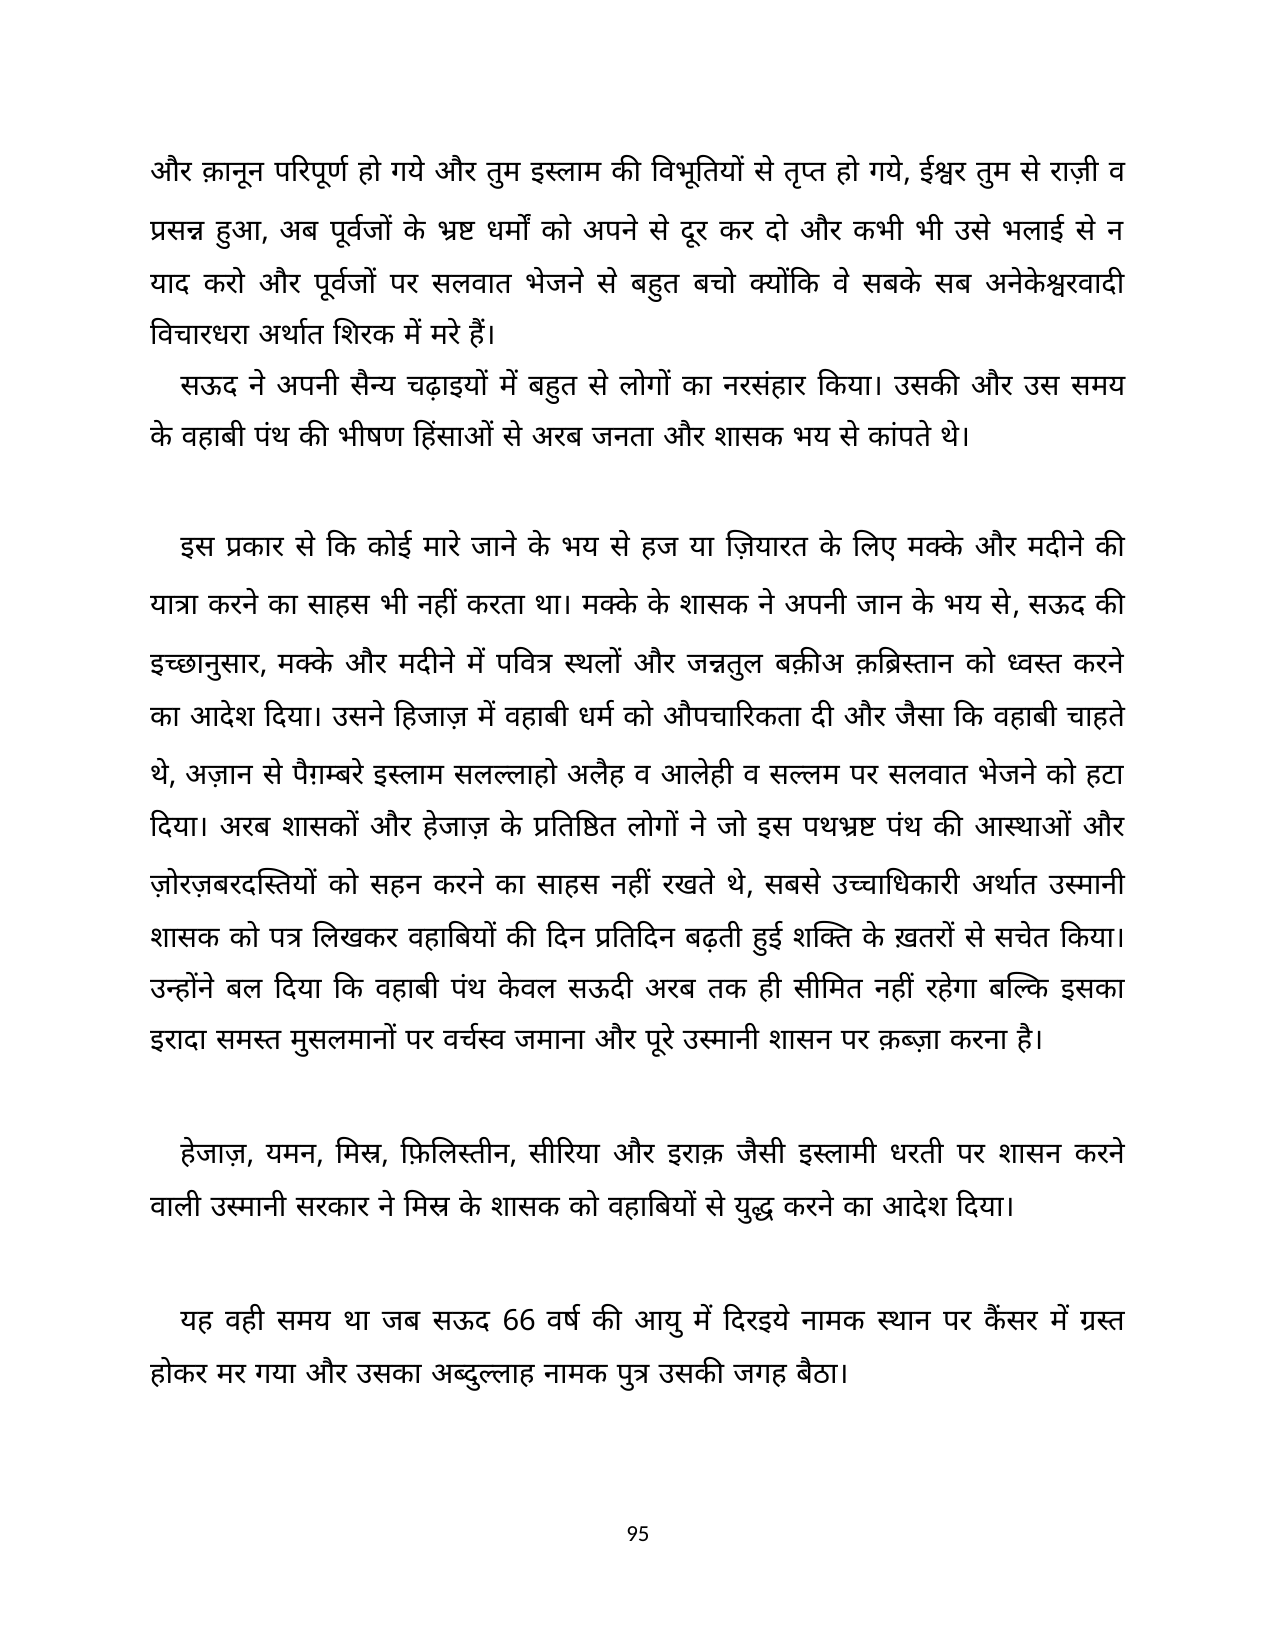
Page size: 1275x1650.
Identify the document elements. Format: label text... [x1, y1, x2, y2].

text यह वही समय था जब सऊद 66 वर्ष की आयु में दिरइये नामक स्थान पर कैंसर में ग्रस्त होकर मर गया और उसका अब्दुल्लाह नामक पुत्र उसकी जगह बैठा। [150, 1299, 1125, 1390]
text हेजाज़, यमन, मिस्र, फ़िलिस्तीन, सीरिया और इराक़ जैसी इस्लामी धरती पर शासन करने वाली उस्मानी सरकार ने मिस्र के शासक को वहाबियों से युद्ध करने का आदेश दिया। [150, 1132, 1125, 1223]
text सऊद ने अपनी सैन्य चढ़ाइयों में बहुत से लोगों का नरसंहार किया। उसकी और उस समय के वहाबी पंथ की भीषण हिंसाओं से अरब जनता और शासक भय से कांपते थे। [150, 368, 1125, 453]
text इस प्रकार से कि कोई मारे जाने के भय से हज या ज़ियारत के लिए मक्के और मदीने की यात्रा करने का साहस भी नहीं करता था। मक्के के शासक ने अपनी जान के भय से, सऊद की इच्छानुसार, मक्के और मदीने में पवित्र स्थलों और जन्नतुल बक़ीअ क़ब्रिस्तान को ध्वस्त करने का आदेश दिया। उसने हिजाज़ में वहाबी धर्म को औपचारिकता दी और जैसा कि वहाबी चाहते थे, अज़ान से पैग़म्बरे इस्लाम सलल्लाहो अलैह व आलेही व सल्लम पर सलवात भेजने को हटा दिया। अरब शासकों और हेजाज़ के प्रतिष्ठित लोगों ने जो इस पथभ्रष्ट पंथ की आस्थाओं और ज़ोरज़बरदस्तियों को सहन करने का साहस नहीं रखते थे, सबसे उच्चाधिकारी अर्थात उस्मानी शासक को पत्र लिखकर वहाबियों की दिन प्रतिदिन बढ़ती हुई शक्ति के ख़तरों से सचेत किया। उन्होंने बल दिया कि वहाबी पंथ केवल सऊदी अरब तक ही सीमित नहीं रहेगा बल्कि इसका इरादा समस्त मुसलमानों पर वर्चस्व जमाना और पूरे उस्मानी शासन पर क़ब्ज़ा करना है। [150, 529, 1125, 1056]
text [150, 150, 1125, 351]
